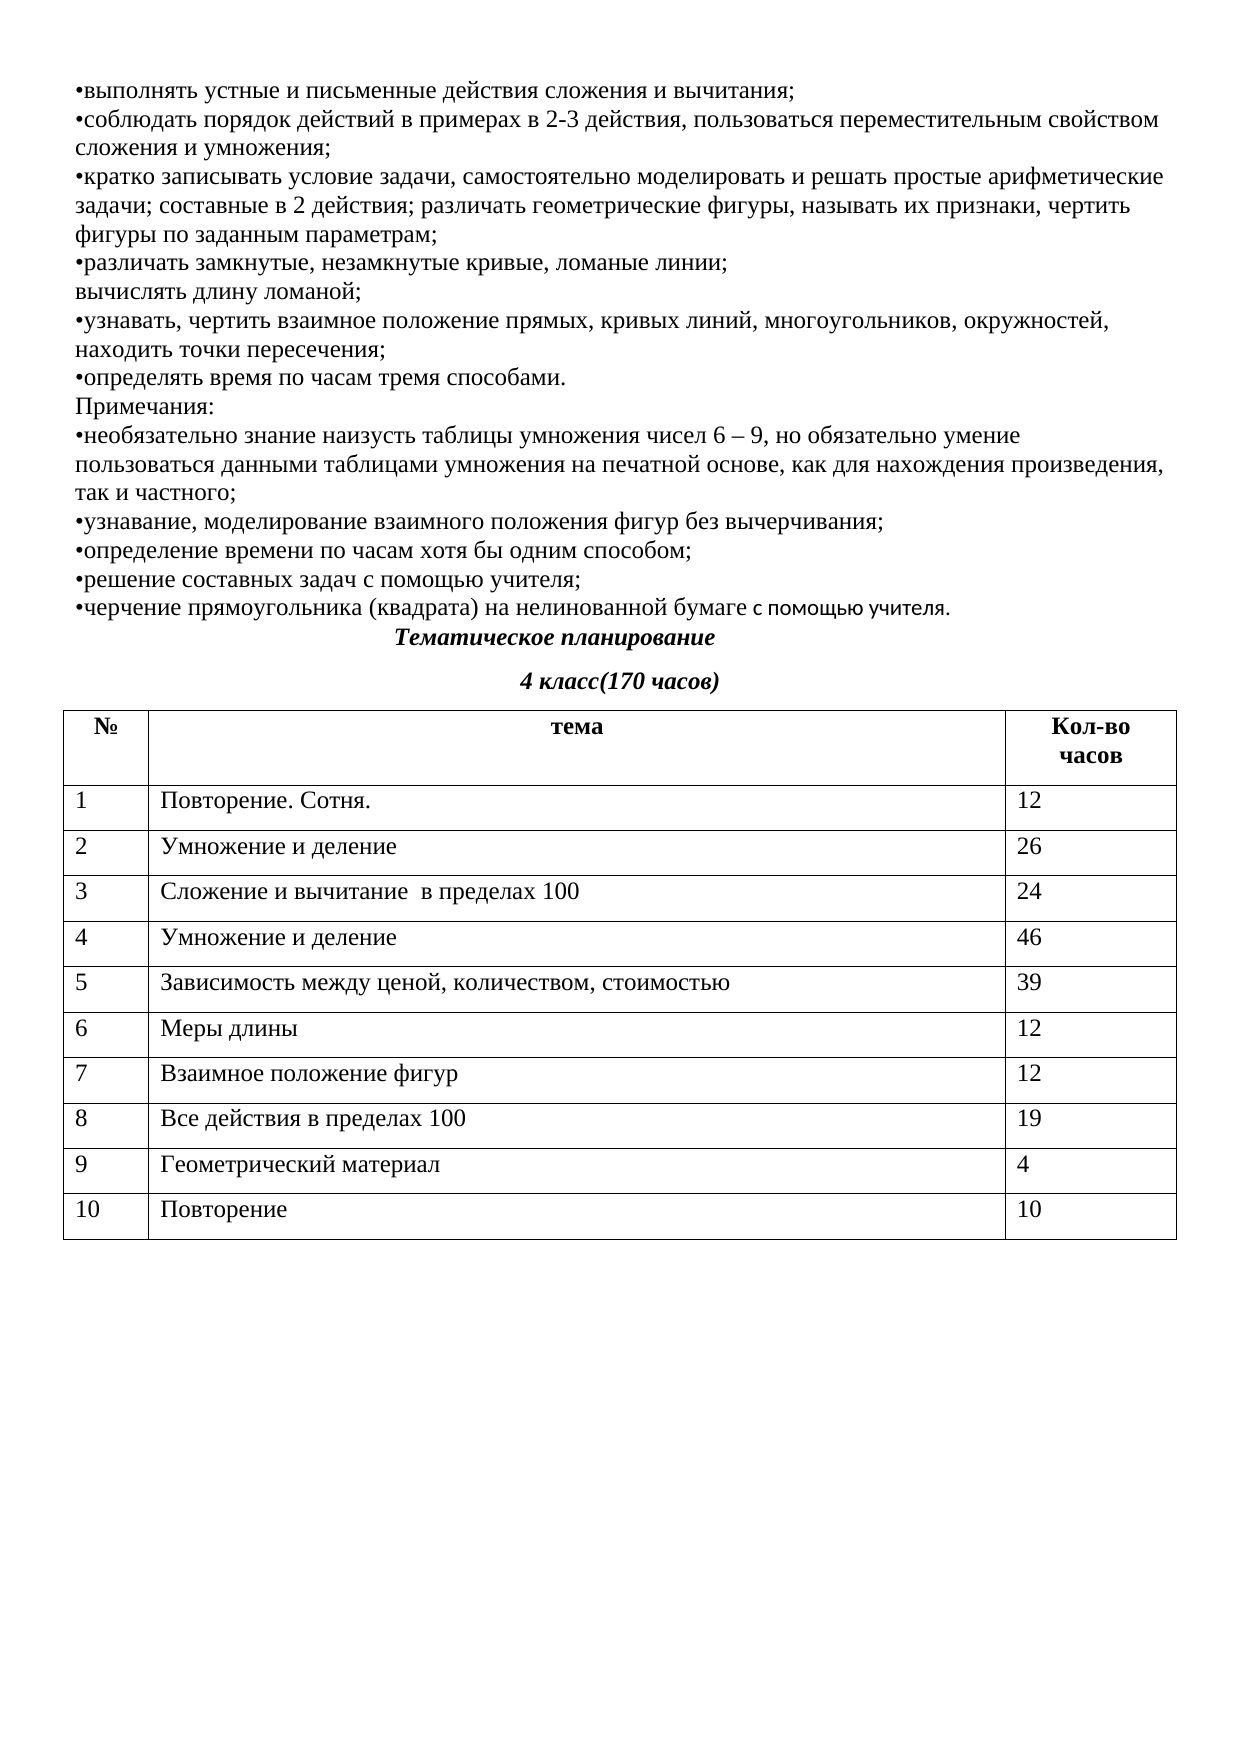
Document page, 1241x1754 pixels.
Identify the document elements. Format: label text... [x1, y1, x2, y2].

text •решение составных задач с помощью учителя; [75, 564, 1165, 592]
table_cell Меры длины [149, 1013, 1005, 1057]
table_cell 10 [64, 1194, 148, 1239]
text Примечания: [75, 391, 1165, 420]
table_cell 4 [1006, 1149, 1176, 1193]
text вычислять длину ломаной; [75, 276, 1165, 305]
text 4 класс(170 часов) [75, 666, 1165, 695]
table_cell 12 [1006, 1058, 1176, 1102]
text •соблюдать порядок действий в примерах в 2-3 действия, пользоваться переместительным свойством сложения и умножения; [75, 104, 1165, 161]
table_header тема [149, 711, 1005, 784]
table_cell 26 [1006, 831, 1176, 875]
table_cell Взаимное положение фигур [149, 1058, 1005, 1102]
table_cell 24 [1006, 876, 1176, 921]
table_cell 9 [64, 1149, 148, 1193]
text •черчение прямоугольника (квадрата) на нелинованной бумаге с помощью учителя. [75, 592, 1165, 622]
table_cell Зависимость между ценой, количеством, стоимостью [149, 967, 1005, 1012]
table_cell Умножение и деление [149, 831, 1005, 875]
table_header № [64, 711, 148, 784]
table_header Кол-во часов [1006, 711, 1176, 784]
text •определять время по часам тремя способами. [75, 362, 1165, 391]
table_cell 12 [1006, 1013, 1176, 1057]
table_cell 4 [64, 922, 148, 966]
table_cell 8 [64, 1104, 148, 1148]
text •определение времени по часам хотя бы одним способом; [75, 535, 1165, 564]
table_cell 3 [64, 876, 148, 921]
table_cell 1 [64, 786, 148, 830]
text •необязательно знание наизусть таблицы умножения чисел 6 – 9, но обязательно умение пользоваться данными таблицами умножения на печатной основе, как для нахождения произведения, так и частного; [75, 420, 1165, 506]
text Тематическое планирование [75, 622, 1165, 650]
table_cell Повторение [149, 1194, 1005, 1239]
text •узнавать, чертить взаимное положение прямых, кривых линий, многоугольников, окружностей, находить точки пересечения; [75, 305, 1165, 362]
text •узнавание, моделирование взаимного положения фигур без вычерчивания; [75, 506, 1165, 535]
table_cell 39 [1006, 967, 1176, 1012]
table_cell 5 [64, 967, 148, 1012]
text •различать замкнутые, незамкнутые кривые, ломаные линии; [75, 247, 1165, 276]
text •кратко записывать условие задачи, самостоятельно моделировать и решать простые арифметические задачи; составные в 2 действия; различать геометрические фигуры, называть их признаки, чертить фигуры по заданным параметрам; [75, 161, 1165, 247]
table_cell 2 [64, 831, 148, 875]
table_cell 19 [1006, 1104, 1176, 1148]
table_cell 7 [64, 1058, 148, 1102]
table_cell 10 [1006, 1194, 1176, 1239]
table_cell 46 [1006, 922, 1176, 966]
table_cell Сложение и вычитание в пределах 100 [149, 876, 1005, 921]
table_cell 6 [64, 1013, 148, 1057]
text •выполнять устные и письменные действия сложения и вычитания; [75, 75, 1165, 104]
table_cell Все действия в пределах 100 [149, 1104, 1005, 1148]
table_cell 12 [1006, 786, 1176, 830]
table_cell Геометрический материал [149, 1149, 1005, 1193]
table_cell Повторение. Сотня. [149, 786, 1005, 830]
table_cell Умножение и деление [149, 922, 1005, 966]
